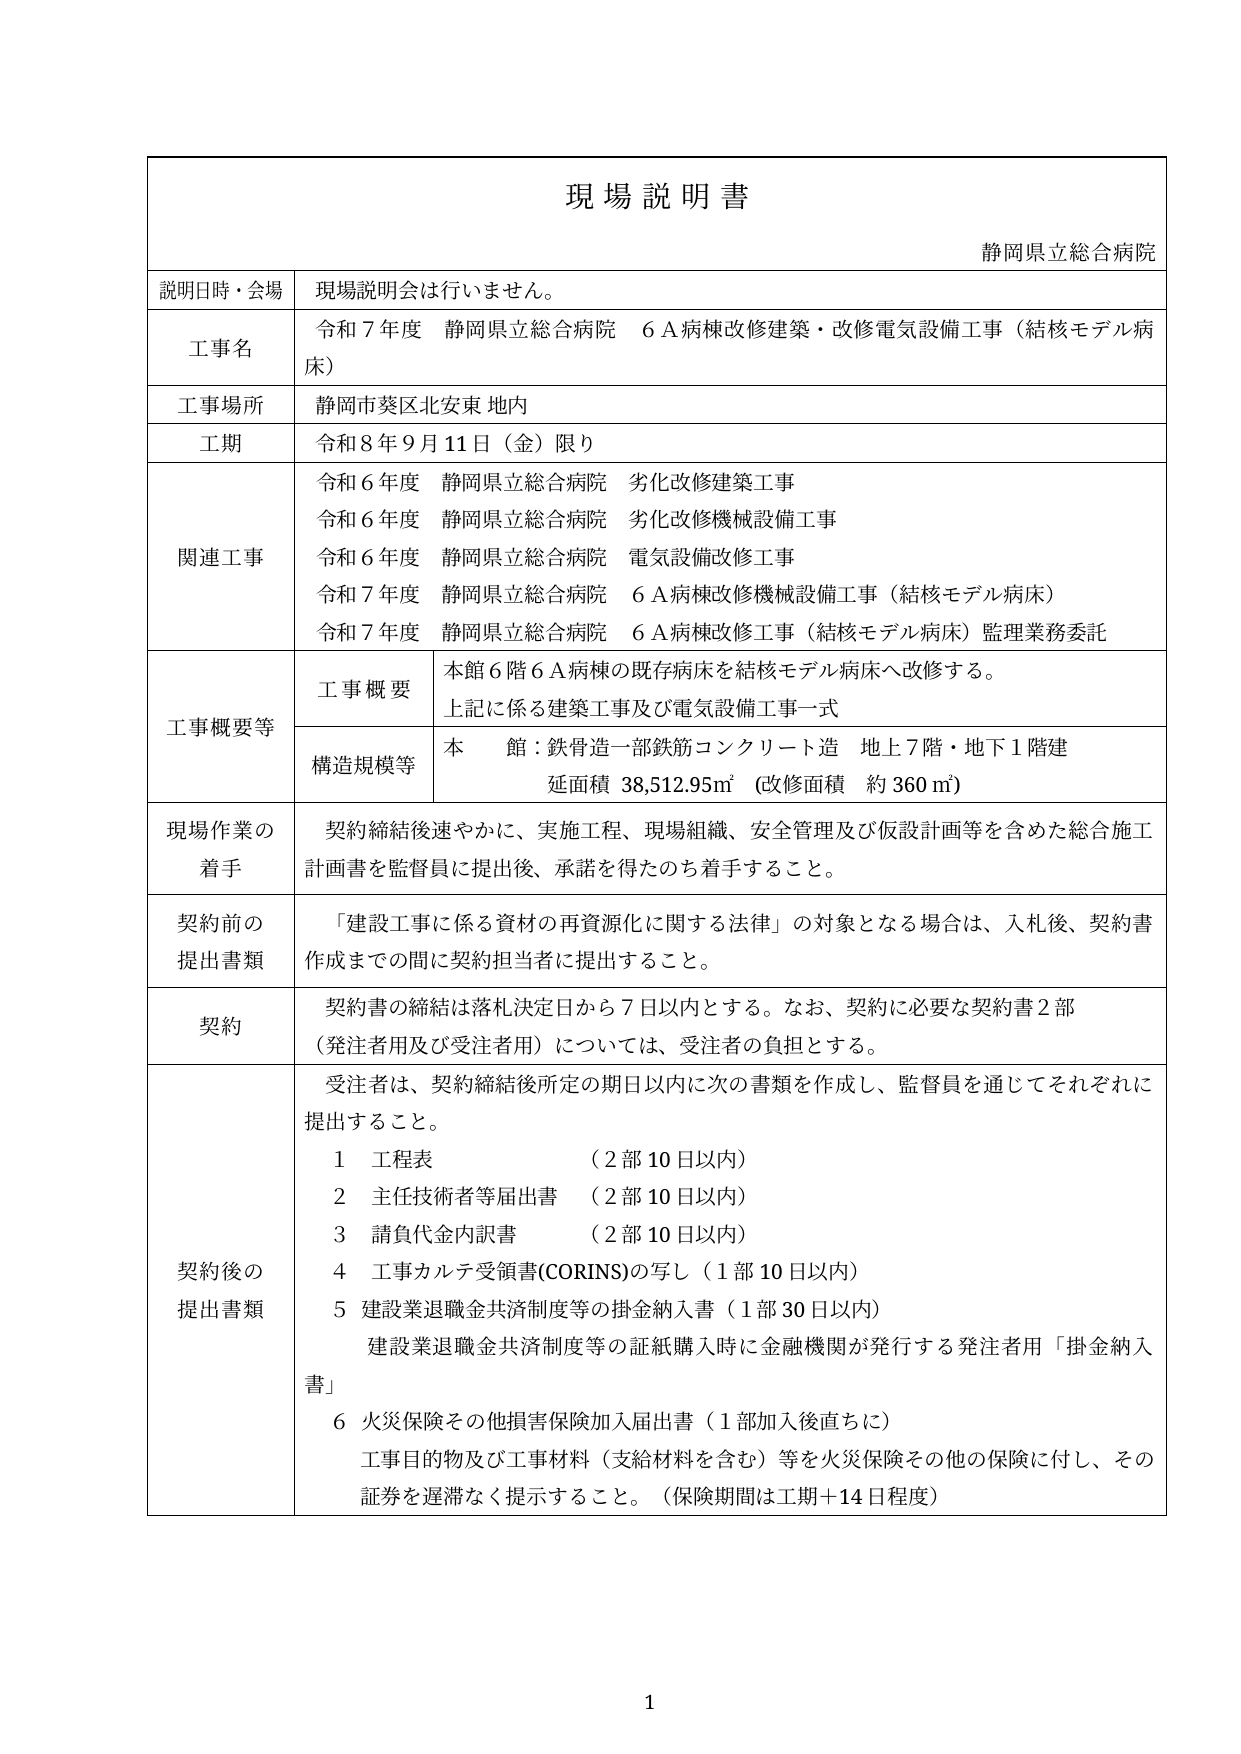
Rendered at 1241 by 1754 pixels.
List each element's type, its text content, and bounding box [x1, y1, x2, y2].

table_cell 本館６階６Ａ病棟の既存病床を結核モデル病床へ改修する。 上記に係る建築工事及び電気設備工事一式 [434, 651, 1166, 726]
table_cell 工期 [148, 424, 294, 462]
table_cell 説明日時・会場 [148, 271, 294, 308]
table_cell 契約書の締結は落札決定日から７日以内とする。なお、契約に必要な契約書２部 （発注者用及び受注者用）については、受注者の負担とする。 [295, 988, 1166, 1063]
table_cell 現場説明会は行いません。 [295, 271, 1166, 308]
table_cell 工事概要等 [148, 651, 294, 802]
table_cell 契約後の 提出書類 [148, 1065, 294, 1514]
table_cell 関連工事 [148, 463, 294, 650]
table_cell 令和６年度 静岡県立総合病院 劣化改修建築工事 令和６年度 静岡県立総合病院 劣化改修機械設備工事 令和６年度 静岡県立総合病院 電気設備改修工事 令和７年度 静岡県立総合病院 ６Ａ病棟改修機械設備工事（結核モデル病床） 令和７年度 静岡県立総合病院 ６Ａ病棟改修工事（結核モデル病床）監理業務委託 [295, 463, 1166, 650]
table_cell 契約前の 提出書類 [148, 895, 294, 987]
table_cell 契約締結後速やかに、実施工程、現場組織、安全管理及び仮設計画等を含めた総合施工計画書を監督員に提出後、承諾を得たのち着手すること。 [295, 803, 1166, 894]
table_cell 工事名 [148, 310, 294, 384]
table_cell 静岡市葵区北安東 地内 [295, 386, 1166, 423]
table_cell 受注者は、契約締結後所定の期日以内に次の書類を作成し、監督員を通じてそれぞれに提出すること。 １ 工程表 （２部 10日以内） ２ 主任技術者等届出書 （２部 10日以内） ３ 請負代金内訳書 （２部 10日以内） ４ 工事カルテ受領書(CORINS)の写し（１部 10日以内） ５ 建設業退職金共済制度等の掛金納入書（１部30日以内） 建設業退職金共済制度等の証紙購入時に金融機関が発行する発注者用「掛金納入書」 ６ 火災保険その他損害保険加入届出書（１部加入後直ちに） 工事目的物及び工事材料（支給材料を含む）等を火災保険その他の保険に付し、その証券を遅滞なく提示すること。（保険期間は工期＋14日程度） [295, 1065, 1166, 1514]
table_cell 現場作業の 着手 [148, 803, 294, 894]
table_cell 令和８年９月11日（金）限り [295, 424, 1166, 462]
table_cell 本 館：鉄骨造一部鉄筋コンクリート造 地上７階・地下１階建 延面積 38,512.95㎡ (改修面積 約 360 ㎡) [434, 727, 1166, 802]
table_cell 工事概要 [295, 651, 433, 726]
table_cell 契約 [148, 988, 294, 1063]
table_header 現 場 説 明 書 静岡県立総合病院 [148, 158, 1166, 270]
table_cell 「建設工事に係る資材の再資源化に関する法律」の対象となる場合は、入札後、契約書作成までの間に契約担当者に提出すること。 [295, 895, 1166, 987]
table_cell 工事場所 [148, 386, 294, 423]
table_cell 令和７年度 静岡県立総合病院 ６Ａ病棟改修建築・改修電気設備工事（結核モデル病床） [295, 310, 1166, 384]
table_cell 構造規模等 [295, 727, 433, 802]
